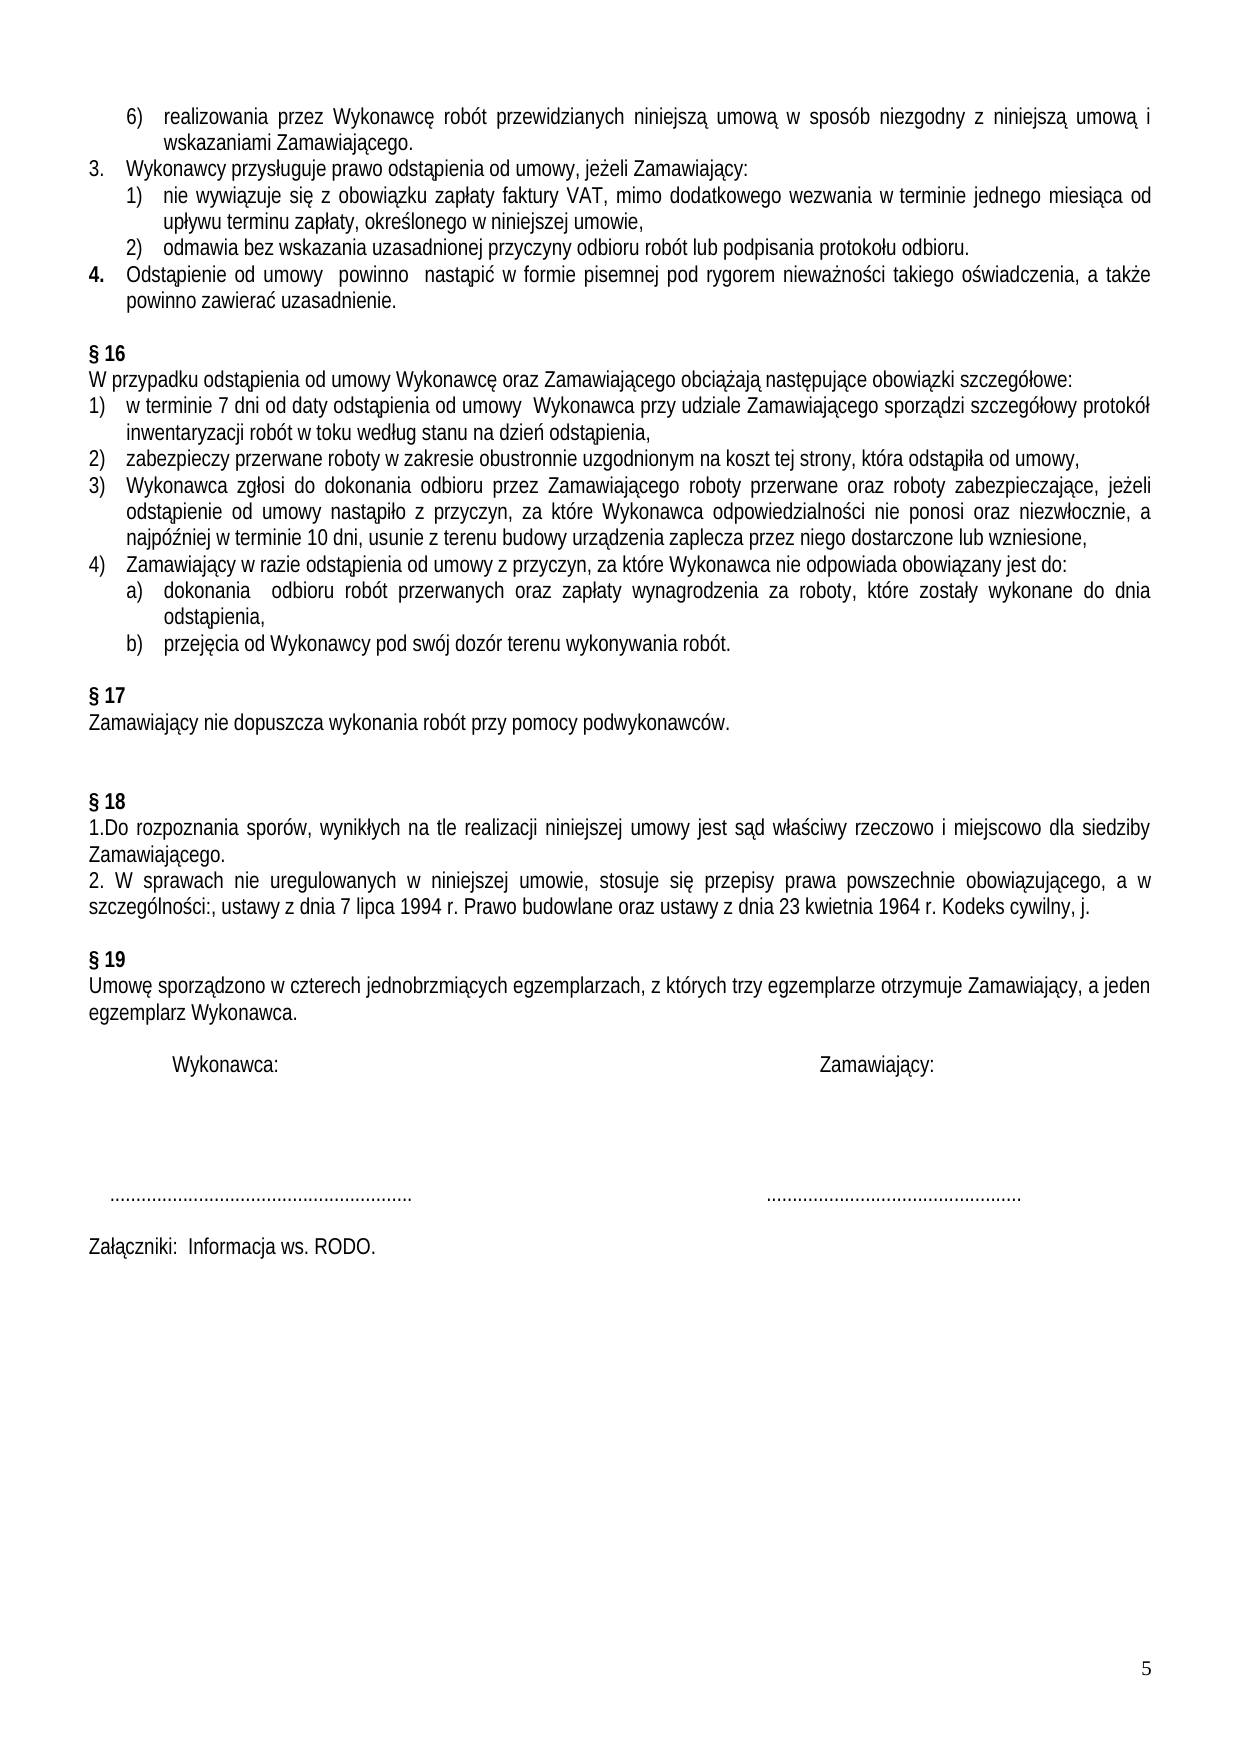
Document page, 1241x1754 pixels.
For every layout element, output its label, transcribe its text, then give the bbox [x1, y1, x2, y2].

text Zamawiający nie dopuszcza wykonania robót przy pomocy podwykonawców. [89, 709, 1152, 735]
text .......................................................... ................................................. [89, 1180, 1152, 1207]
list Wykonawca zgłosi do dokonania odbioru przez Zamawiającego roboty przerwane oraz roboty zabezpieczające, jeżeli odstąpienie od umowy nastąpiło z przyczyn, za które Wykonawca odpowiedzialności nie ponosi oraz niezwłocznie, a najpóźniej w terminie 10 dni, usunie z terenu budowy urządzenia zaplecza przez niego dostarczone lub wzniesione, [89, 472, 1152, 551]
text § 17 [89, 682, 1152, 709]
text Wykonawca: Zamawiający: [89, 1051, 1152, 1078]
list Zamawiający w razie odstąpienia od umowy z przyczyn, za które Wykonawca nie odpowiada obowiązany jest do: [89, 551, 1152, 577]
list przejęcia od Wykonawcy pod swój dozór terenu wykonywania robót. [126, 630, 1152, 656]
text 2. W sprawach nie uregulowanych w niniejszej umowie, stosuje się przepisy prawa powszechnie obowiązującego, a w szczególności:, ustawy z dnia 7 lipca 1994 r. Prawo budowlane oraz ustawy z dnia 23 kwietnia 1964 r. Kodeks cywilny, j. [89, 867, 1152, 919]
list zabezpieczy przerwane roboty w zakresie obustronnie uzgodnionym na koszt tej strony, która odstąpiła od umowy, [89, 445, 1152, 472]
list realizowania przez Wykonawcę robót przewidzianych niniejszą umową w sposób niezgodny z niniejszą umową i wskazaniami Zamawiającego. [126, 103, 1152, 155]
list nie wywiązuje się z obowiązku zapłaty faktury VAT, mimo dodatkowego wezwania w terminie jednego miesiąca od upływu terminu zapłaty, określonego w niniejszej umowie, [126, 182, 1152, 234]
list Odstąpienie od umowy powinno nastąpić w formie pisemnej pod rygorem nieważności takiego oświadczenia, a także powinno zawierać uzasadnienie. [89, 261, 1152, 313]
text § 19 [89, 946, 1152, 972]
list w terminie 7 dni od daty odstąpienia od umowy Wykonawca przy udziale Zamawiającego sporządzi szczegółowy protokół inwentaryzacji robót w toku według stanu na dzień odstąpienia, [89, 392, 1152, 445]
text Umowę sporządzono w czterech jednobrzmiących egzemplarzach, z których trzy egzemplarze otrzymuje Zamawiający, a jeden egzemplarz Wykonawca. [89, 972, 1152, 1025]
list odmawia bez wskazania uzasadnionej przyczyny odbioru robót lub podpisania protokołu odbioru. [126, 234, 1152, 261]
text § 18 [89, 788, 1152, 814]
list dokonania odbioru robót przerwanych oraz zapłaty wynagrodzenia za roboty, które zostały wykonane do dnia odstąpienia, [126, 577, 1152, 630]
list Wykonawcy przysługuje prawo odstąpienia od umowy, jeżeli Zamawiający: [89, 155, 1152, 182]
text § 16 [89, 340, 1152, 366]
text W przypadku odstąpienia od umowy Wykonawcę oraz Zamawiającego obciążają następujące obowiązki szczegółowe: [89, 366, 1152, 392]
text 1.Do rozpoznania sporów, wynikłych na tle realizacji niniejszej umowy jest sąd właściwy rzeczowo i miejscowo dla siedziby Zamawiającego. [89, 814, 1152, 867]
text Załączniki: Informacja ws. RODO. [89, 1233, 1152, 1259]
